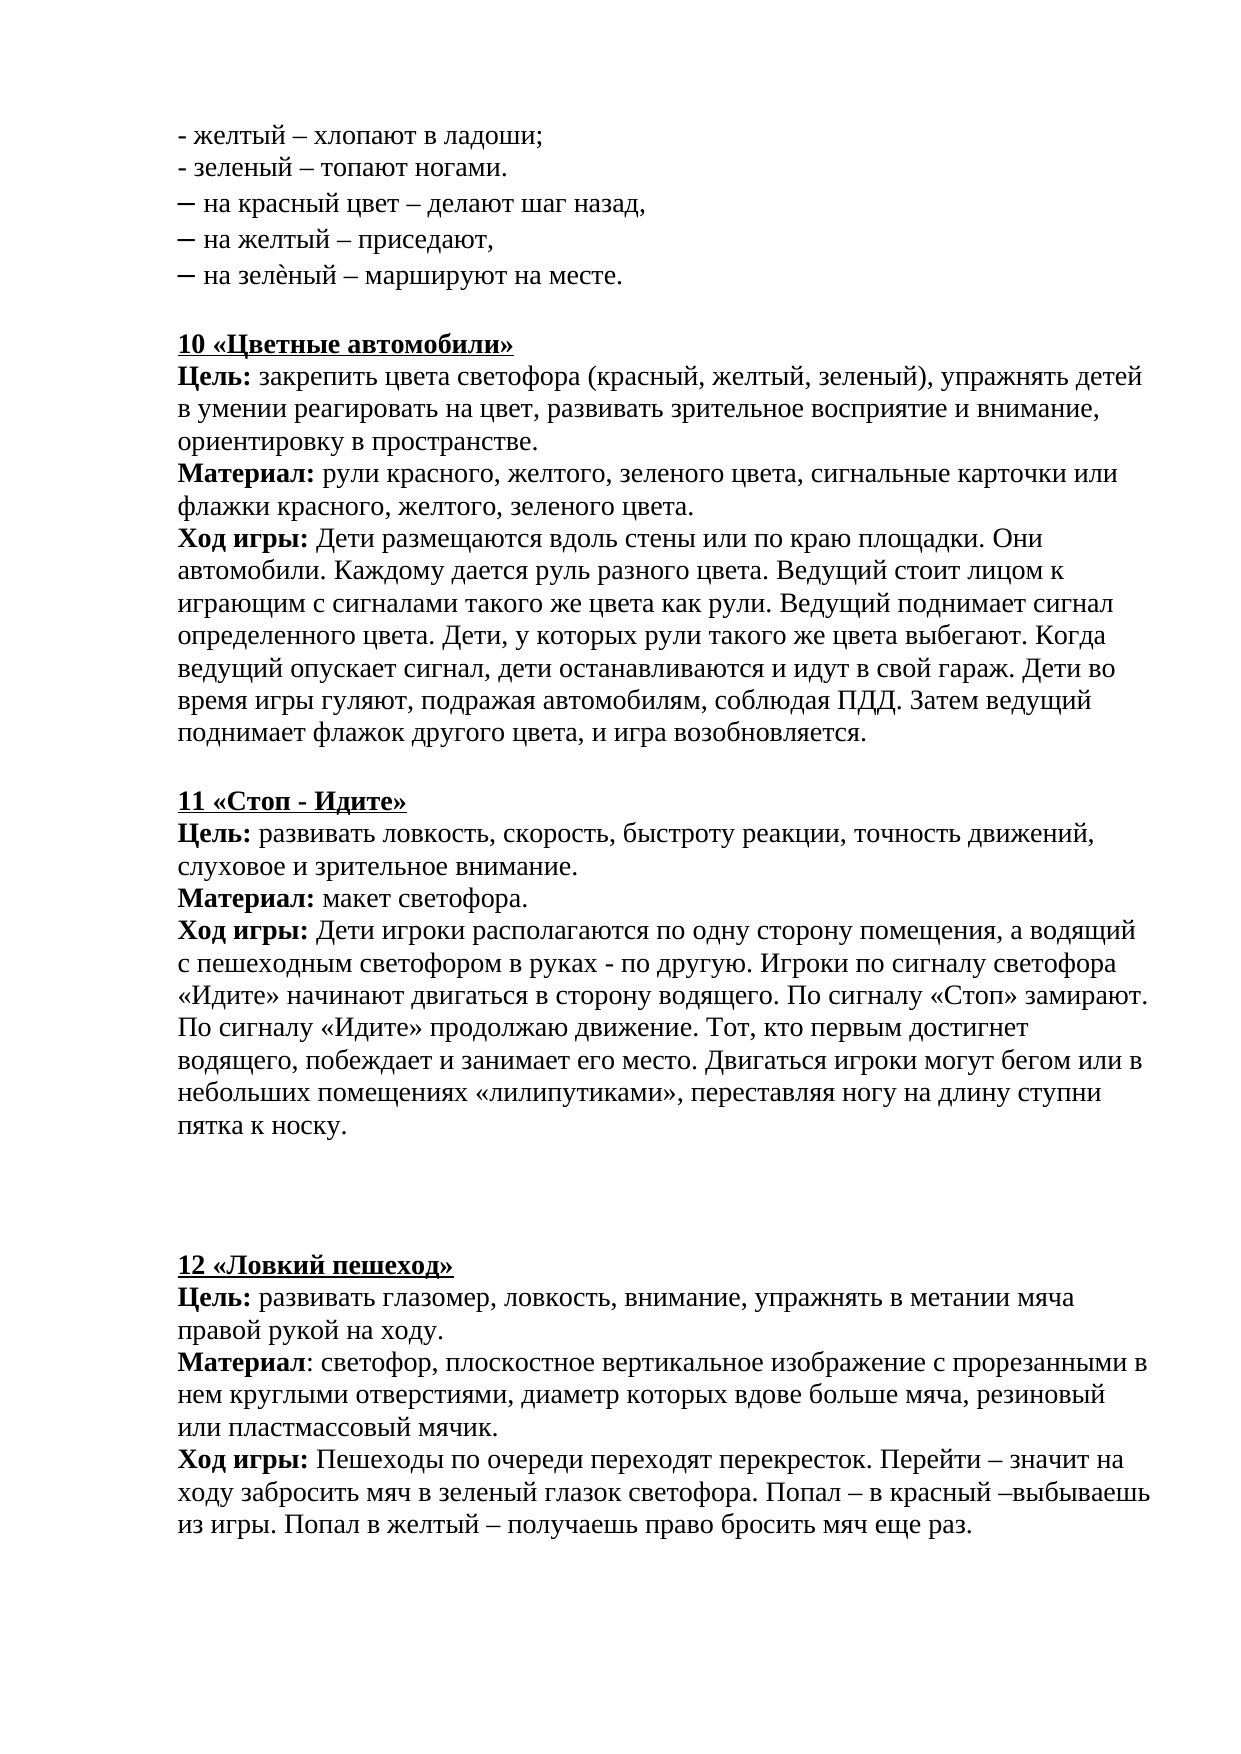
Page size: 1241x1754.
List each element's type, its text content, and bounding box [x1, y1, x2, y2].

text Ход игры: Дети игроки располагаются по одну сторону помещения, а водящий с пешеходным светофором в руках - по другую. Игроки по сигналу светофора «Идите» начинают двигаться в сторону водящего. По сигналу «Стоп» замирают. По сигналу «Идите» продолжаю движение. Тот, кто первым достигнет водящего, побеждает и занимает его место. Двигаться игроки могут бегом или в небольших помещениях «лилипутиками», переставляя ногу на длину ступни пятка к носку. [177, 913, 1152, 1140]
text автомобили. Каждому дается руль разного цвета. Ведущий стоит лицом к [177, 553, 1152, 586]
text - желтый – хлопают в ладоши; [177, 118, 1152, 151]
text определенного цвета. Дети, у которых рули такого же цвета выбегают. Когда [177, 618, 1152, 651]
text 11 «Стоп - Идите» [177, 784, 1152, 816]
text Цель: развивать ловкость, скорость, быстроту реакции, точность движений, [177, 816, 1152, 848]
text – на зелѐный – маршируют на месте. [177, 255, 1152, 291]
text Цель: развивать глазомер, ловкость, внимание, упражнять в метании мяча правой рукой на ходу. [177, 1280, 1152, 1345]
text играющим с сигналами такого же цвета как рули. Ведущий поднимает сигнал [177, 586, 1152, 618]
text время игры гуляют, подражая автомобилям, соблюдая ПДД. Затем ведущий [177, 683, 1152, 715]
text слуховое и зрительное внимание. [177, 848, 1152, 881]
text Ход игры: Пешеходы по очереди переходят перекресток. Перейти – значит на ходу забросить мяч в зеленый глазок светофора. Попал – в красный –выбываешь из игры. Попал в желтый – получаешь право бросить мяч еще раз. [177, 1442, 1152, 1539]
text флажки красного, желтого, зеленого цвета. [177, 489, 1152, 521]
text - зеленый – топают ногами. [177, 151, 1152, 183]
text 10 «Цветные автомобили» [177, 327, 1152, 359]
text – на желтый – приседают, [177, 219, 1152, 255]
text Ход игры: Дети размещаются вдоль стены или по краю площадки. Они [177, 521, 1152, 553]
text – на красный цвет – делают шаг назад, [177, 183, 1152, 219]
text Материал: макет светофора. [177, 881, 1152, 913]
text 12 «Ловкий пешеход» [177, 1248, 1152, 1280]
text поднимает флажок другого цвета, и игра возобновляется. [177, 715, 1152, 748]
text ведущий опускает сигнал, дети останавливаются и идут в свой гараж. Дети во [177, 651, 1152, 683]
text Материал: рули красного, желтого, зеленого цвета, сигнальные карточки или [177, 456, 1152, 489]
text Материал: светофор, плоскостное вертикальное изображение с прорезанными в нем круглыми отверстиями, диаметр которых вдове больше мяча, резиновый или пластмассовый мячик. [177, 1345, 1152, 1442]
text Цель: закрепить цвета светофора (красный, желтый, зеленый), упражнять детей в умении реагировать на цвет, развивать зрительное восприятие и внимание, ориентировку в пространстве. [177, 359, 1152, 456]
